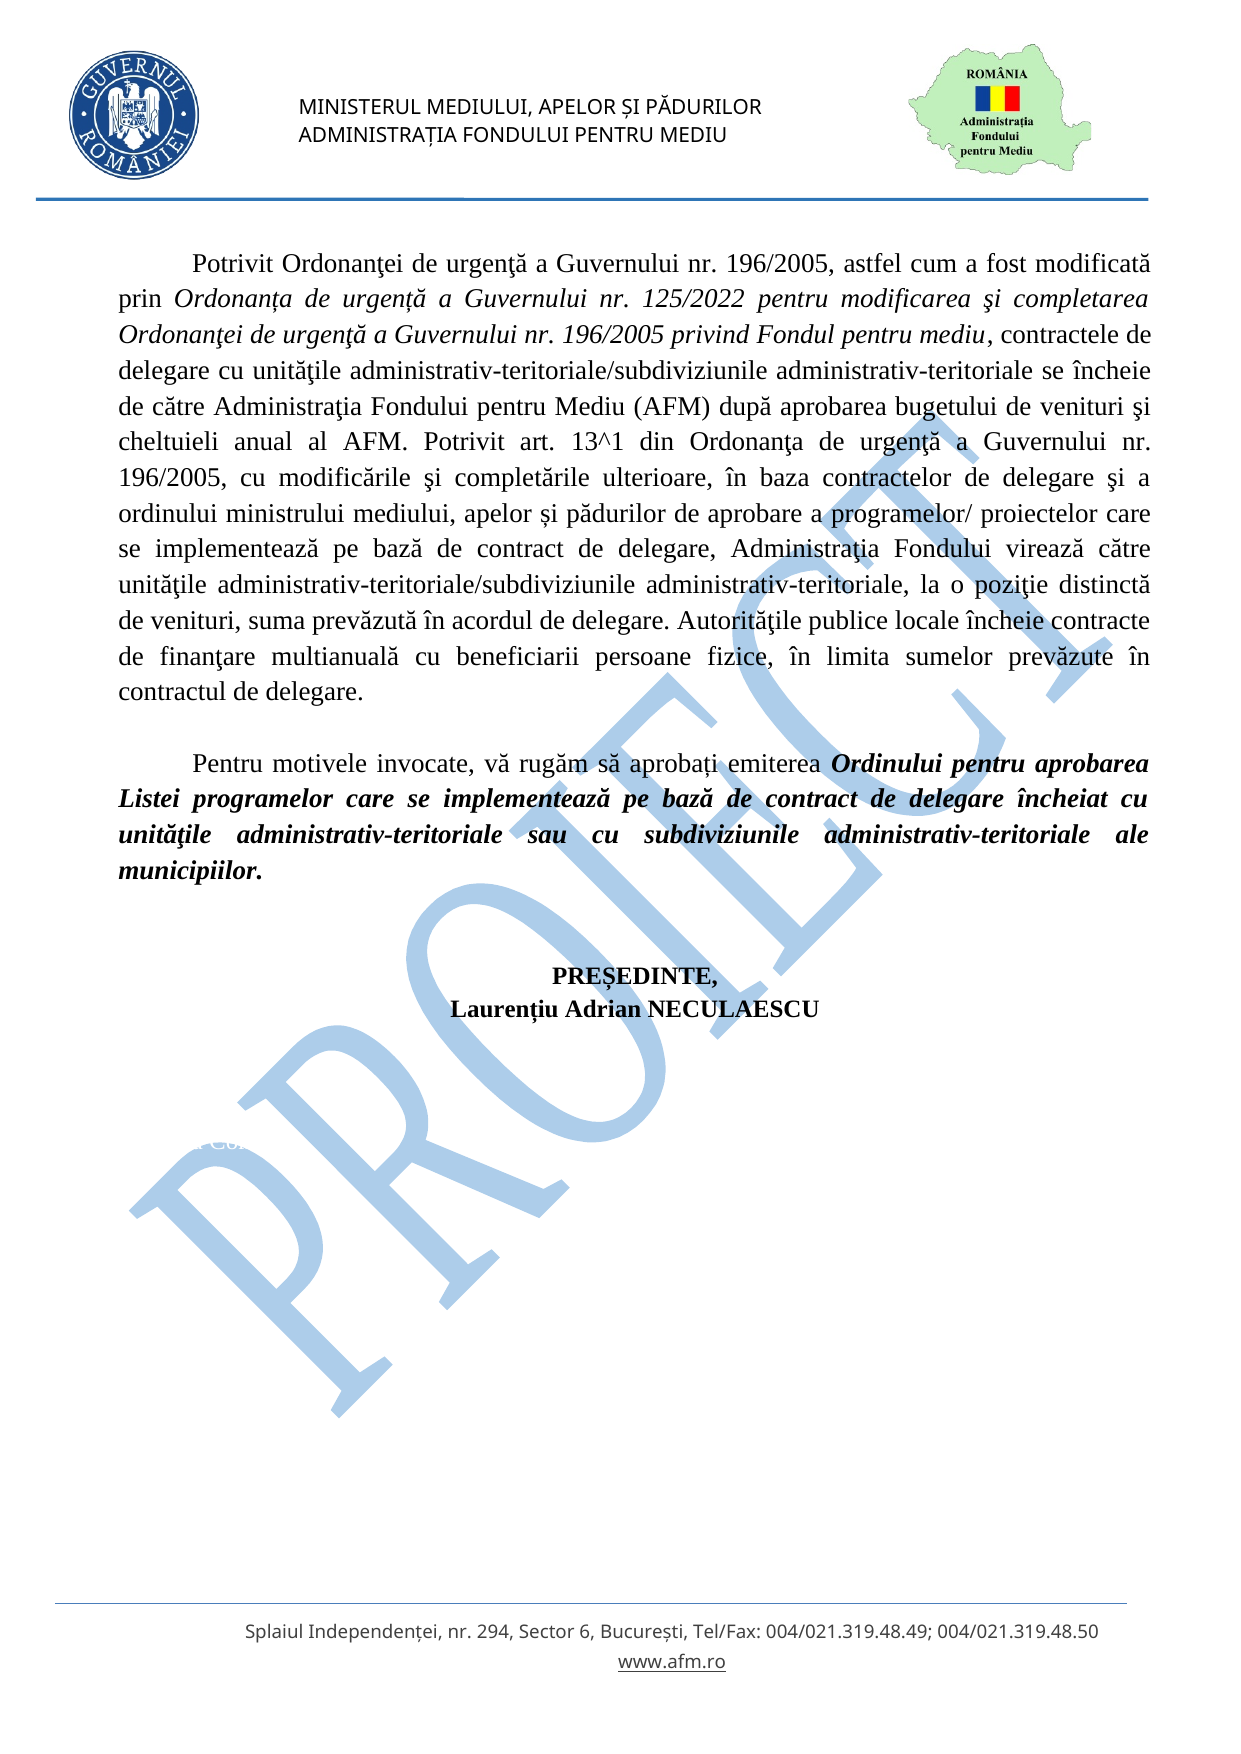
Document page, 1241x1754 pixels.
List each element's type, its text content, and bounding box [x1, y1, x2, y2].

text Potrivit Ordonanţei de urgenţă a Guvernului nr. 196/2005, astfel cum a fost modificată prin Ordonanța de urgență a Guvernului nr. 125/2022 pentru modificarea şi completarea Ordonanţei de urgenţă a Guvernului nr. 196/2005 privind Fondul pentru mediu, contractele de delegare cu unităţile administrativ-teritoriale/subdiviziunile administrativ-teritoriale se încheie de către Administraţia Fondului pentru Mediu (AFM) după aprobarea bugetului de venituri şi cheltuieli anual al AFM. Potrivit art. 13^1 din Ordonanţa de urgenţă a Guvernului nr. 196/2005, cu modificările şi completările ulterioare, în baza contractelor de delegare şi a ordinului ministrului mediului, apelor și pădurilor de aprobare a programelor/ proiectelor care se implementează pe bază de contract de delegare, Administraţia Fondului virează către unităţile administrativ-teritoriale/subdiviziunile administrativ-teritoriale, la o poziţie distinctă de venituri, suma prevăzută în acordul de delegare. Autorităţile publice locale încheie contracte de finanţare multianuală cu beneficiarii persoane fizice, în limita sumelor prevăzute în contractul de delegare. [118, 247, 1152, 707]
text Andreea Coman [118, 1126, 1152, 1155]
picture [62, 43, 205, 186]
text Pentru motivele invocate, vă rugăm să aprobați emiterea Ordinului pentru aprobarea Listei programelor care se implementează pe bază de contract de delegare încheiat cu unităţile administrativ-teritoriale sau cu subdiviziunile administrativ-teritoriale ale municipiilor. [118, 747, 1152, 885]
text Șef Serviciu, [118, 1093, 1152, 1122]
text PREȘEDINTE, [118, 961, 1152, 990]
text Laurențiu Adrian NECULAESCU [118, 994, 1152, 1023]
picture [908, 44, 1092, 175]
